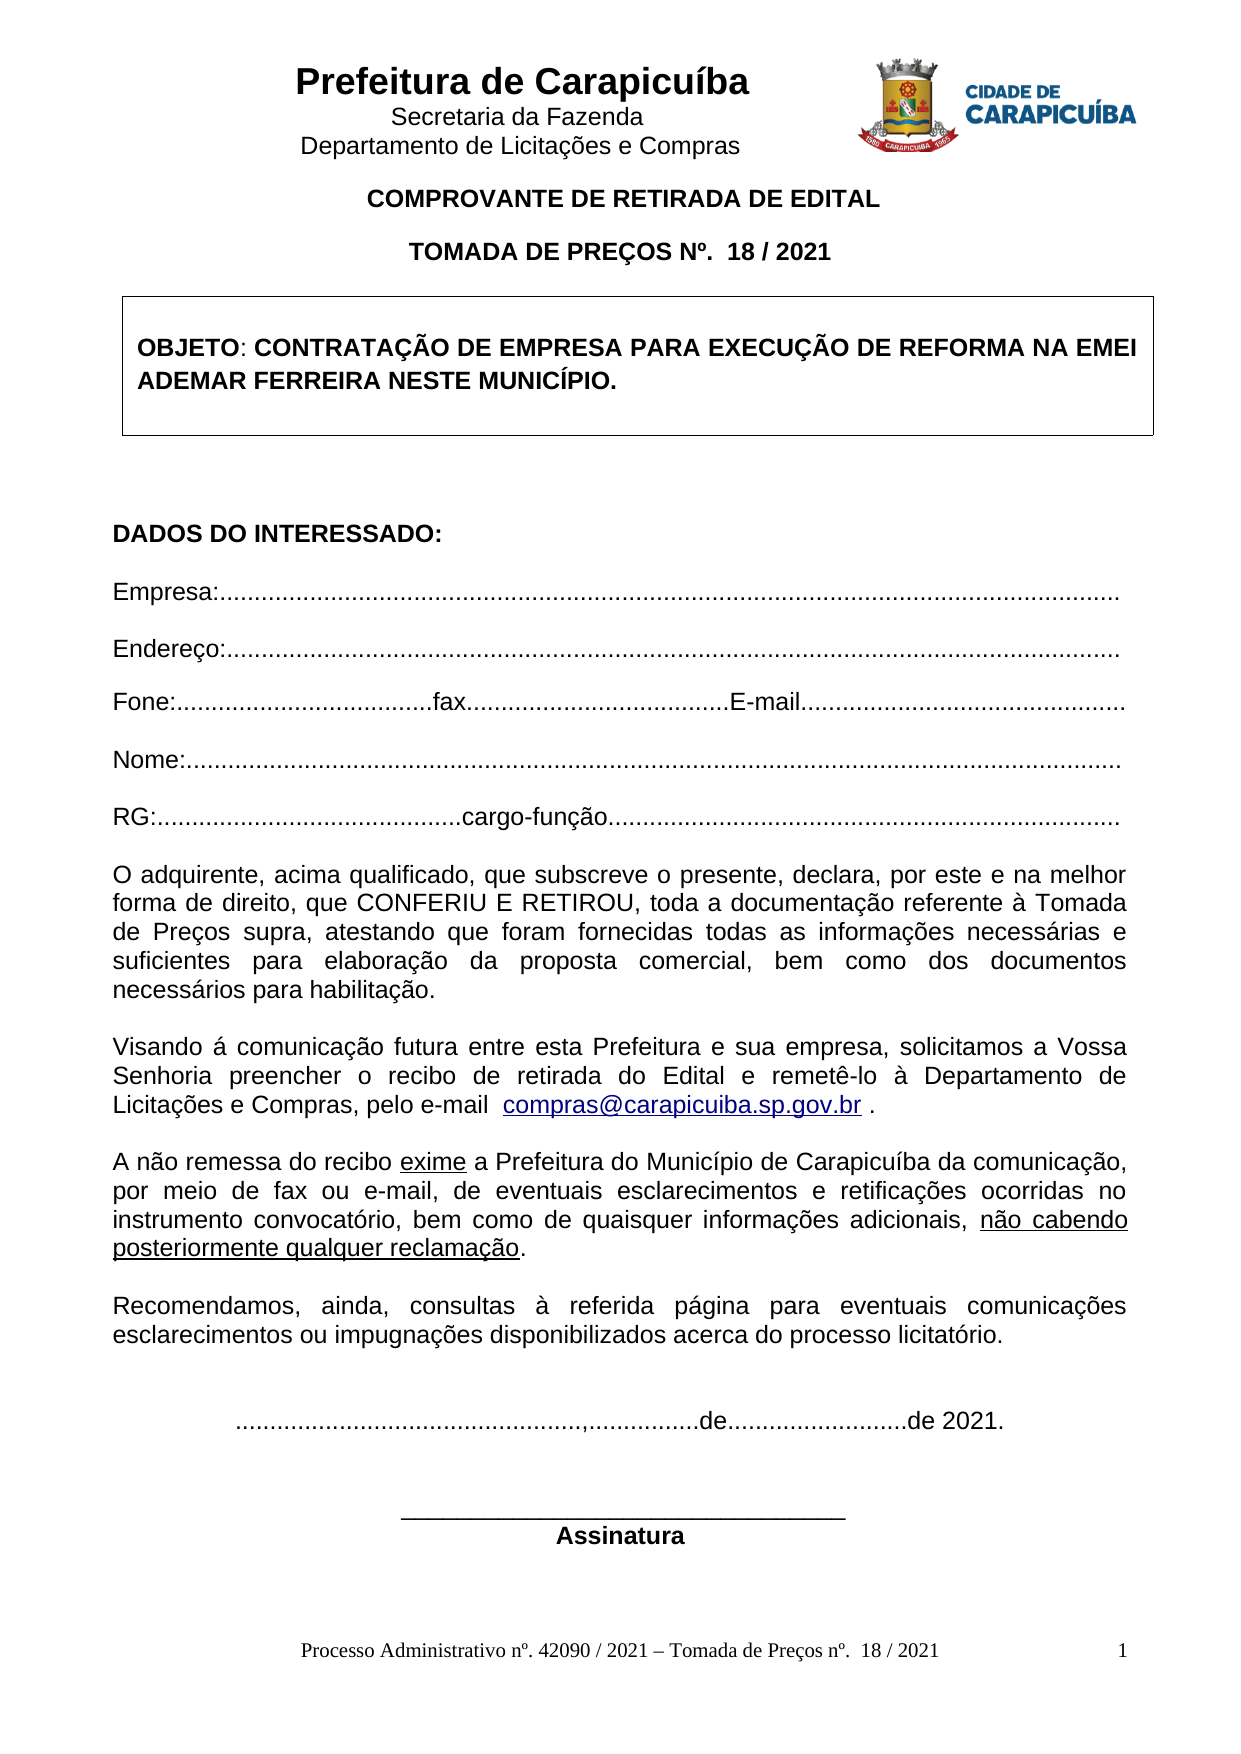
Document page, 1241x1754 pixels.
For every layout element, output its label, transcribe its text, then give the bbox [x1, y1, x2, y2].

text Assinatura [112, 1521, 1128, 1550]
text RG:............................................cargo-função.......................................................................... [112, 802, 1128, 831]
text O adquirente, acima qualificado, que subscreve o presente, declara, por este e na melhor forma de direito, que CONFERIU E RETIROU, toda a documentação referente à Tomada de Preços supra, atestando que foram fornecidas todas as informações necessárias e suficientes para elaboração da proposta comercial, bem como dos documentos necessários para habilitação. [112, 860, 1128, 1003]
text Visando á comunicação futura entre esta Prefeitura e sua empresa, solicitamos a Vossa Senhoria preencher o recibo de retirada do Edital e remetê-lo à Departamento de Licitações e Compras, pelo e-mail compras@carapicuiba.sp.gov.br . [112, 1032, 1128, 1118]
text ..................................................,................de..........................de 2021. [112, 1406, 1128, 1435]
text Empresa:.................................................................................................................................. [112, 577, 1128, 606]
subtitle COMPROVANTE DE RETIRADA DE EDITAL [112, 184, 1128, 212]
picture [857, 57, 1139, 152]
text Nome:....................................................................................................................................... [112, 745, 1128, 773]
text Recomendamos, ainda, consultas à referida página para eventuais comunicações esclarecimentos ou impugnações disponibilizados acerca do processo licitatório. [112, 1291, 1128, 1348]
text Fone:.....................................fax......................................E-mail............................................... [112, 687, 1128, 716]
text Endereço:................................................................................................................................. [112, 634, 1128, 663]
text DADOS DO INTERESSADO: [112, 519, 1128, 548]
text A não remessa do recibo exime a Prefeitura do Município de Carapicuíba da comunicação, por meio de fax ou e-mail, de eventuais esclarecimentos e retificações ocorridas no instrumento convocatório, bem como de quaisquer informações adicionais, não cabendo posteriormente qualquer reclamação. [112, 1147, 1128, 1262]
text ________________________________ [112, 1492, 1128, 1521]
subtitle TOMADA DE PREÇOS Nº. 18 / 2021 [112, 237, 1128, 265]
